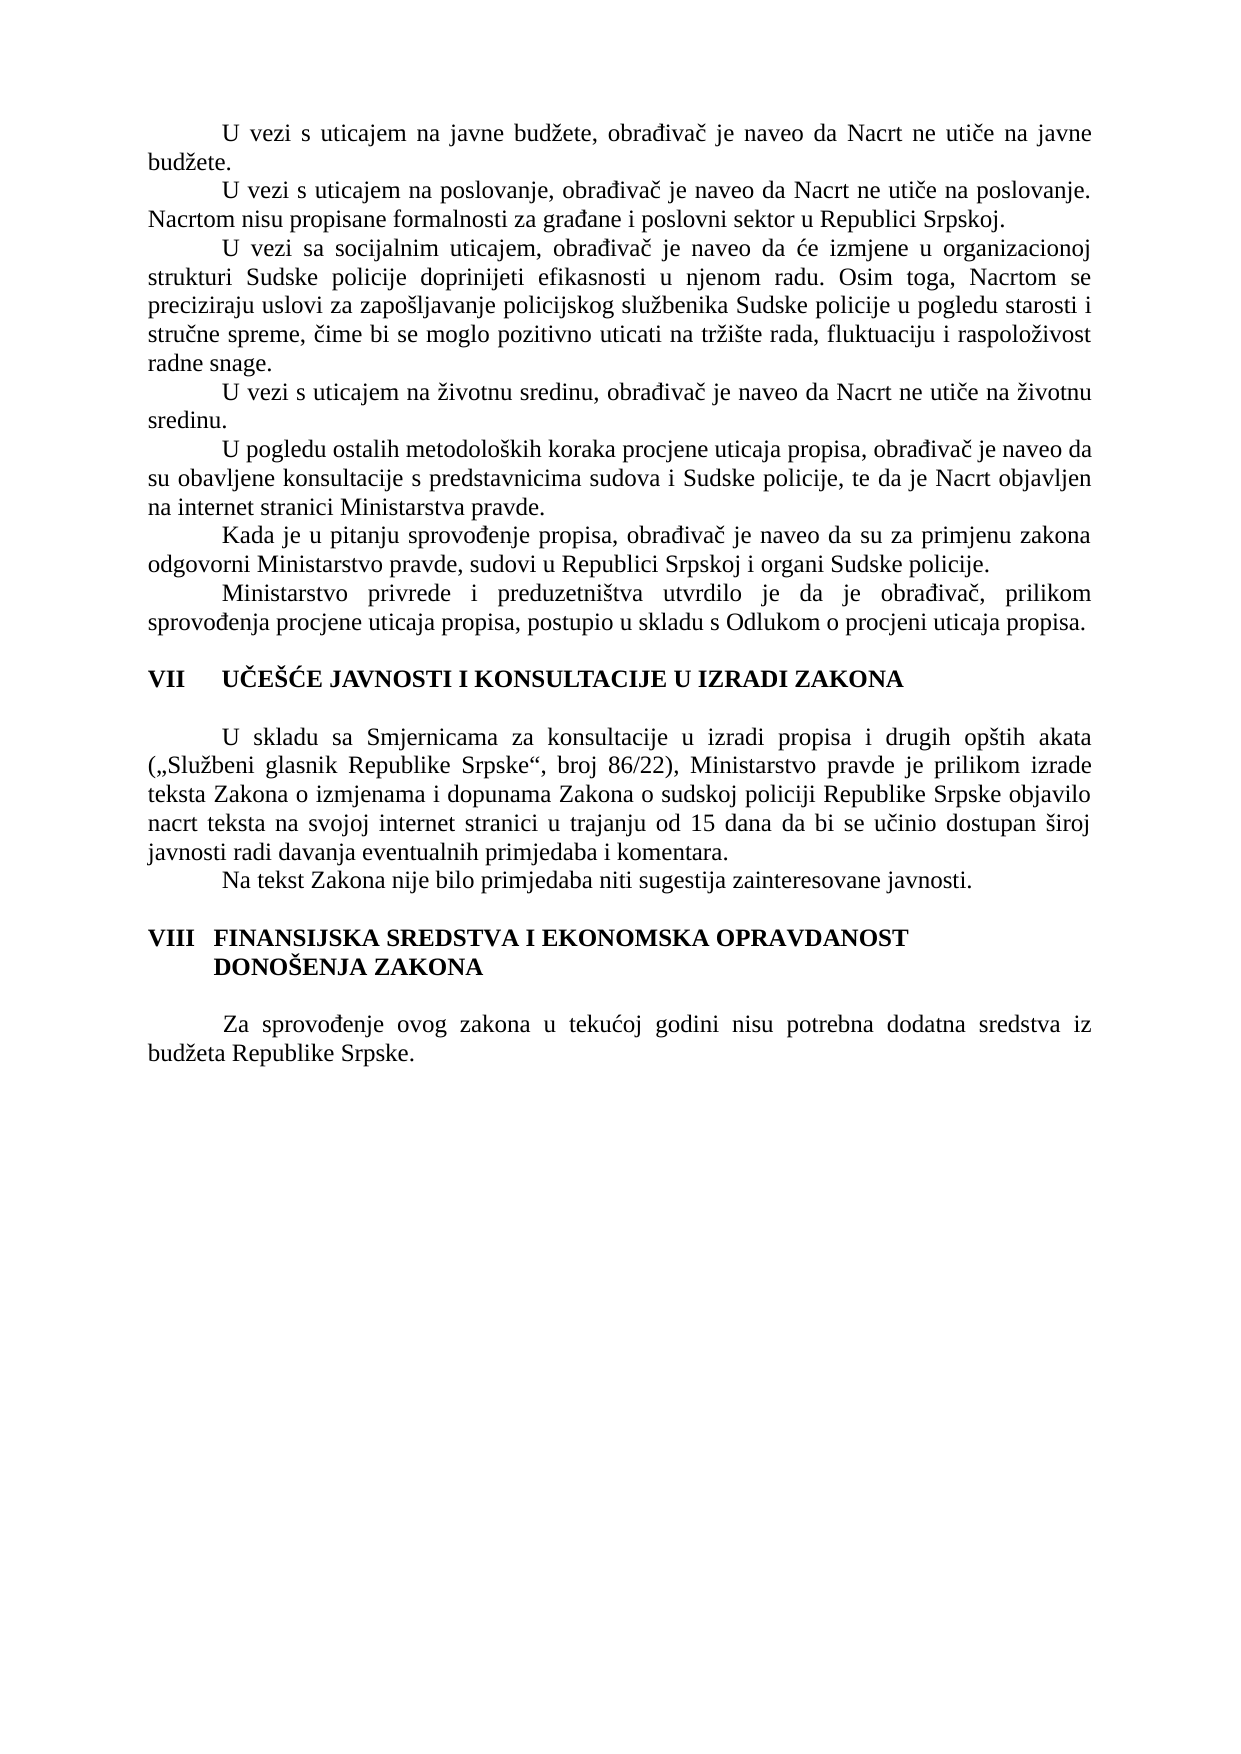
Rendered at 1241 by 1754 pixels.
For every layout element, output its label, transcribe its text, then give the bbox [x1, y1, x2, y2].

text U pogledu ostalih metodoloških koraka procjene uticaja propisa, obrađivač je naveo da su obavljene konsultacije s predstavnicima sudova i Sudske policije, te da je Nacrt objavljen na internet stranici Ministarstva pravde. [148, 434, 1092, 521]
text Kada je u pitanju sprovođenje propisa, obrađivač je naveo da su za primjenu zakona odgovorni Ministarstvo pravde, sudovi u Republici Srpskoj i organi Sudske policije. [148, 521, 1092, 578]
text DONOŠENJA ZAKONA [148, 952, 1092, 981]
text Za sprovođenje ovog zakona u tekućoj godini nisu potrebna dodatna sredstva iz budžeta Republike Srpske. [148, 1009, 1092, 1067]
text VII UČEŠĆE JAVNOSTI I KONSULTACIJE U IZRADI ZAKONA [148, 664, 1092, 693]
text U vezi s uticajem na javne budžete, obrađivač je naveo da Nacrt ne utiče na javne budžete. [148, 118, 1092, 176]
text Na tekst Zakona nije bilo primjedaba niti sugestija zainteresovane javnosti. [148, 866, 1092, 894]
text Ministarstvo privrede i preduzetništva utvrdilo je da je obrađivač, prilikom sprovođenja procjene uticaja propisa, postupio u skladu s Odlukom o procjeni uticaja propisa. [148, 578, 1092, 636]
text U vezi s uticajem na poslovanje, obrađivač je naveo da Nacrt ne utiče na poslovanje. Nacrtom nisu propisane formalnosti za građane i poslovni sektor u Republici Srpskoj. [148, 176, 1092, 233]
text U skladu sa Smjernicama za konsultacije u izradi propisa i drugih opštih akata („Službeni glasnik Republike Srpske“, broj 86/22), Ministarstvo pravde je prilikom izrade teksta Zakona o izmjenama i dopunama Zakona o sudskoj policiji Republike Srpske objavilo nacrt teksta na svojoj internet stranici u trajanju od 15 dana da bi se učinio dostupan široj javnosti radi davanja eventualnih primjedaba i komentara. [148, 722, 1092, 866]
text U vezi sa socijalnim uticajem, obrađivač je naveo da će izmjene u organizacionoj strukturi Sudske policije doprinijeti efikasnosti u njenom radu. Osim toga, Nacrtom se preciziraju uslovi za zapošljavanje policijskog službenika Sudske policije u pogledu starosti i stručne spreme, čime bi se moglo pozitivno uticati na tržište rada, fluktuaciju i raspoloživost radne snage. [148, 233, 1092, 377]
text VIII FINANSIJSKA SREDSTVA I EKONOMSKA OPRAVDANOST [148, 923, 1092, 952]
text U vezi s uticajem na životnu sredinu, obrađivač je naveo da Nacrt ne utiče na životnu sredinu. [148, 377, 1092, 434]
